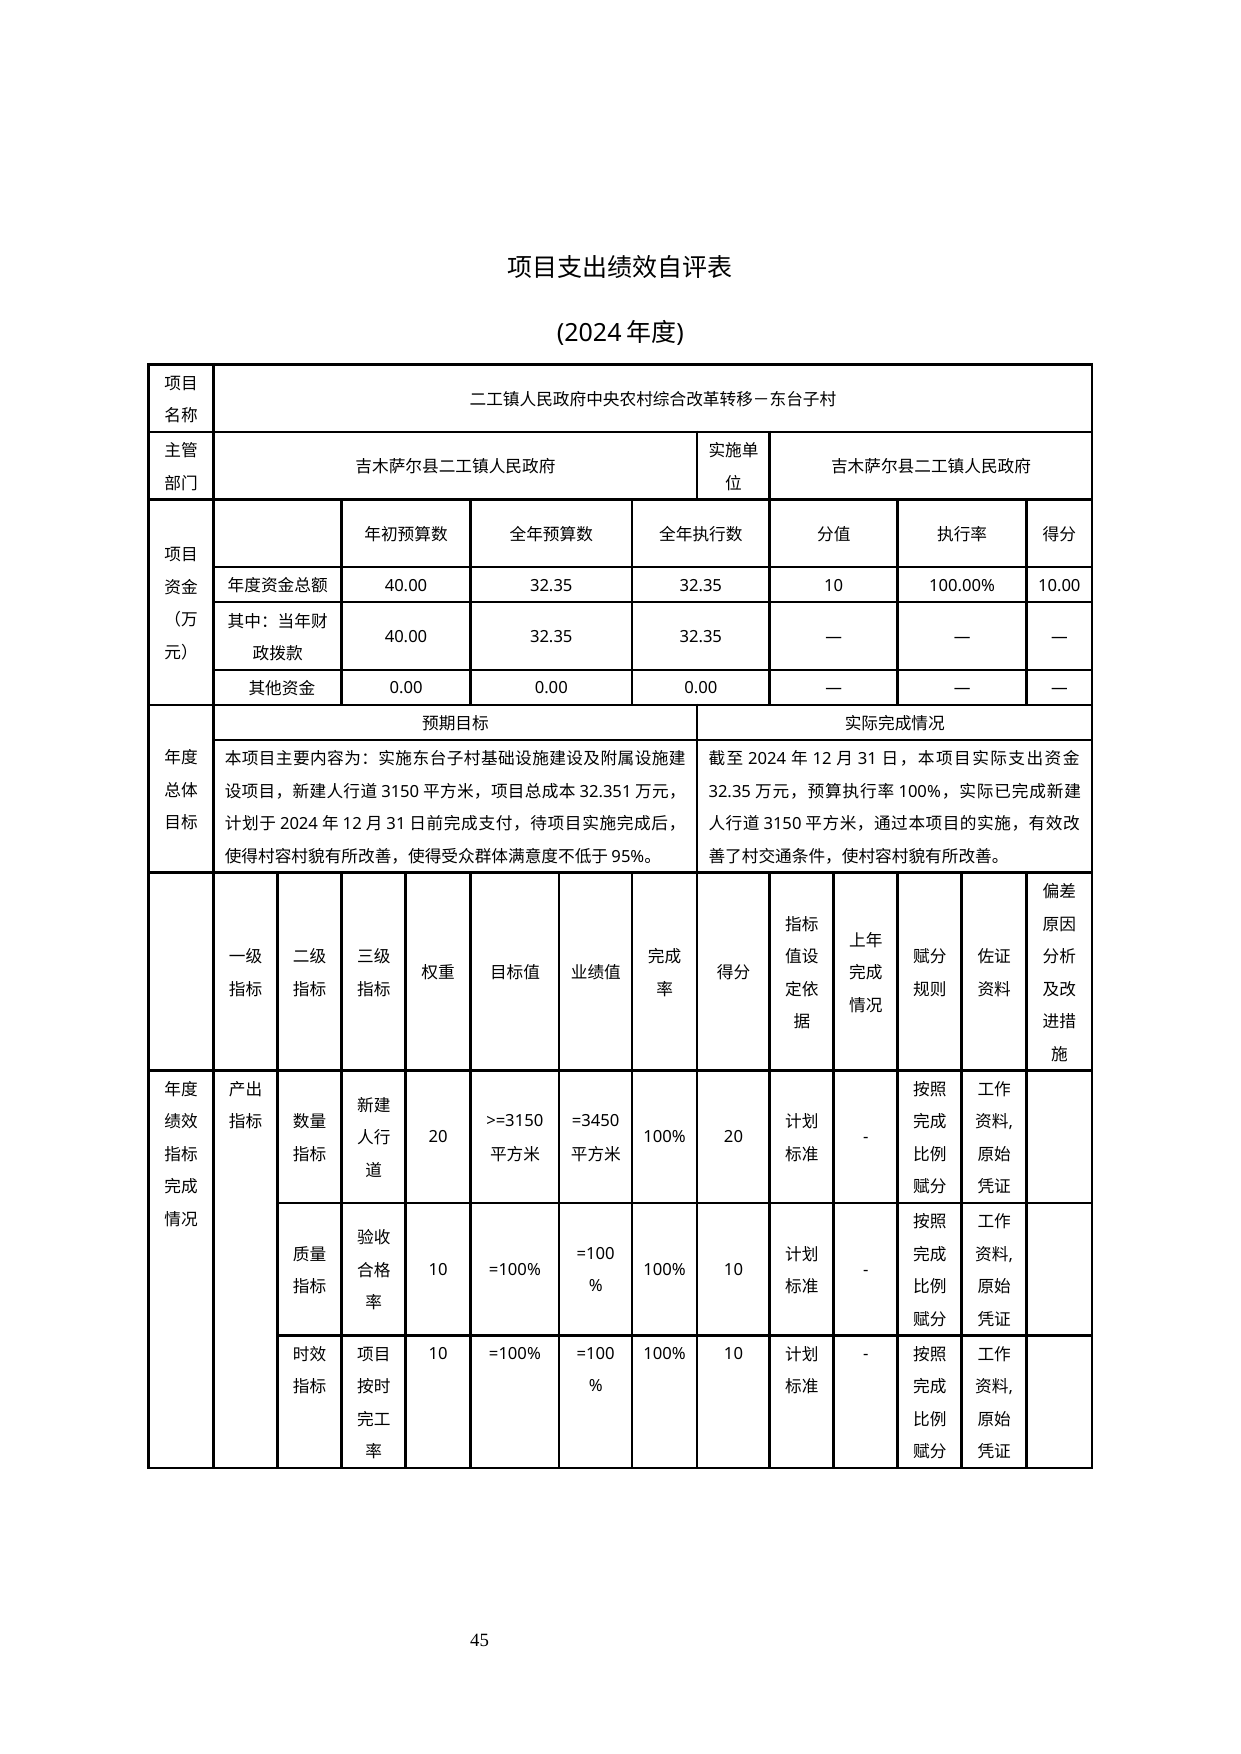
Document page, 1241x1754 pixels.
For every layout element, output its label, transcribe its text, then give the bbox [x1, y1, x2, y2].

table_cell 分值 [771, 501, 896, 566]
table_cell 100.00% [899, 568, 1025, 601]
table_cell 10.00 [1028, 568, 1091, 601]
table_cell 一级指标 [215, 874, 276, 1069]
table_cell 本项目主要内容为：实施东台子村基础设施建设及附属设施建设项目，新建人行道3150平方米，项目总成本32.351万元，计划于2024年12月31日前完成支付，待项目实施完成后，使得村容村貌有所改善，使得受众群体满意度不低于95%。 [215, 741, 696, 871]
table_cell 计划标准 [771, 1337, 832, 1467]
table_cell 质量指标 [279, 1204, 340, 1334]
table_cell 按照完成比例赋分 [899, 1337, 960, 1467]
table_cell 二工镇人民政府中央农村综合改革转移－东台子村 [215, 366, 1091, 431]
table_cell 10 [698, 1204, 768, 1334]
table_cell 主管部门 [150, 433, 212, 498]
table_cell 其中：当年财政拨款 [215, 603, 340, 668]
table_cell — [1028, 603, 1091, 668]
table_cell [1028, 1337, 1091, 1467]
table_cell 工作资料,原始凭证 [963, 1204, 1025, 1334]
table_cell 100% [633, 1072, 696, 1201]
table_cell 0.00 [472, 671, 631, 703]
table_cell 20 [407, 1072, 469, 1201]
table_cell 年度绩效指标完成情况 [150, 1072, 212, 1467]
table_cell [1028, 1204, 1091, 1334]
table_cell 实施单位 [698, 433, 768, 498]
table_cell 完成率 [633, 874, 696, 1069]
table_cell 工作资料,原始凭证 [963, 1072, 1025, 1201]
table_cell 执行率 [899, 501, 1025, 566]
table_cell 项目资金（万元） [150, 501, 212, 703]
table_cell 10 [407, 1204, 469, 1334]
table_cell 按照完成比例赋分 [899, 1072, 960, 1201]
table_cell [215, 501, 340, 566]
table_cell 截至2024年12月31日，本项目实际支出资金32.35万元，预算执行率100%，实际已完成新建人行道3150平方米，通过本项目的实施，有效改善了村交通条件，使村容村貌有所改善。 [698, 741, 1091, 871]
table_cell 工作资料,原始凭证 [963, 1337, 1025, 1467]
table_cell 权重 [407, 874, 469, 1069]
table_cell 新建人行道 [343, 1072, 404, 1201]
table_cell 得分 [698, 874, 768, 1069]
table_cell =100% [560, 1204, 631, 1334]
table_cell — [771, 671, 896, 703]
table_cell 32.35 [472, 568, 631, 601]
table_cell 数量指标 [279, 1072, 340, 1201]
table_cell 10 [407, 1337, 469, 1467]
table_cell 计划标准 [771, 1072, 832, 1201]
table_header 项目支出绩效自评表 [148, 233, 1092, 298]
table_cell 预期目标 [215, 706, 696, 739]
table_cell - [835, 1204, 896, 1334]
table_cell 吉木萨尔县二工镇人民政府 [215, 433, 696, 498]
table_cell 0.00 [343, 671, 469, 703]
table_cell =100% [472, 1204, 558, 1334]
table_cell [1028, 1072, 1091, 1201]
table_cell 10 [771, 568, 896, 601]
table_cell — [771, 603, 896, 668]
table_cell 年初预算数 [343, 501, 469, 566]
table_cell — [899, 603, 1025, 668]
table_cell 100% [633, 1337, 696, 1467]
table_cell 按照完成比例赋分 [899, 1204, 960, 1334]
table_cell 项目名称 [150, 366, 212, 431]
table_cell 32.35 [633, 568, 768, 601]
table_cell 100% [633, 1204, 696, 1334]
table_cell 时效指标 [279, 1337, 340, 1467]
table_cell 验收合格率 [343, 1204, 404, 1334]
table_cell >=3150平方米 [472, 1072, 558, 1201]
table_cell 20 [698, 1072, 768, 1201]
table_cell 佐证资料 [963, 874, 1025, 1069]
table_cell 40.00 [343, 568, 469, 601]
table_cell [150, 874, 212, 1069]
table_cell 32.35 [633, 603, 768, 668]
table_cell (2024年度) [148, 298, 1092, 363]
table_cell 项目按时完工率 [343, 1337, 404, 1467]
table_cell 三级指标 [343, 874, 404, 1069]
table_cell 全年执行数 [633, 501, 768, 566]
table_cell 赋分规则 [899, 874, 960, 1069]
table_cell 业绩值 [560, 874, 631, 1069]
table_cell 二级指标 [279, 874, 340, 1069]
table_cell 全年预算数 [472, 501, 631, 566]
table_cell =100% [472, 1337, 558, 1467]
table_cell 10 [698, 1337, 768, 1467]
table_cell =100% [560, 1337, 631, 1467]
table_cell =3450平方米 [560, 1072, 631, 1201]
table_cell 其他资金 [215, 671, 340, 703]
table_cell 目标值 [472, 874, 558, 1069]
table_cell 得分 [1028, 501, 1091, 566]
table_cell 上年完成情况 [835, 874, 896, 1069]
table_cell 计划标准 [771, 1204, 832, 1334]
table_cell 40.00 [343, 603, 469, 668]
table_cell 年度总体目标 [150, 706, 212, 871]
table_cell - [835, 1072, 896, 1201]
table_cell — [1028, 671, 1091, 703]
table_cell 偏差原因分析及改进措施 [1028, 874, 1091, 1069]
table_cell 吉木萨尔县二工镇人民政府 [771, 433, 1091, 498]
table_cell 指标值设定依据 [771, 874, 832, 1069]
table_cell 0.00 [633, 671, 768, 703]
table_cell — [899, 671, 1025, 703]
table_cell 产出指标 [215, 1072, 276, 1467]
table_cell 年度资金总额 [215, 568, 340, 601]
table_cell - [835, 1337, 896, 1467]
table_cell 实际完成情况 [698, 706, 1091, 739]
table_cell 32.35 [472, 603, 631, 668]
